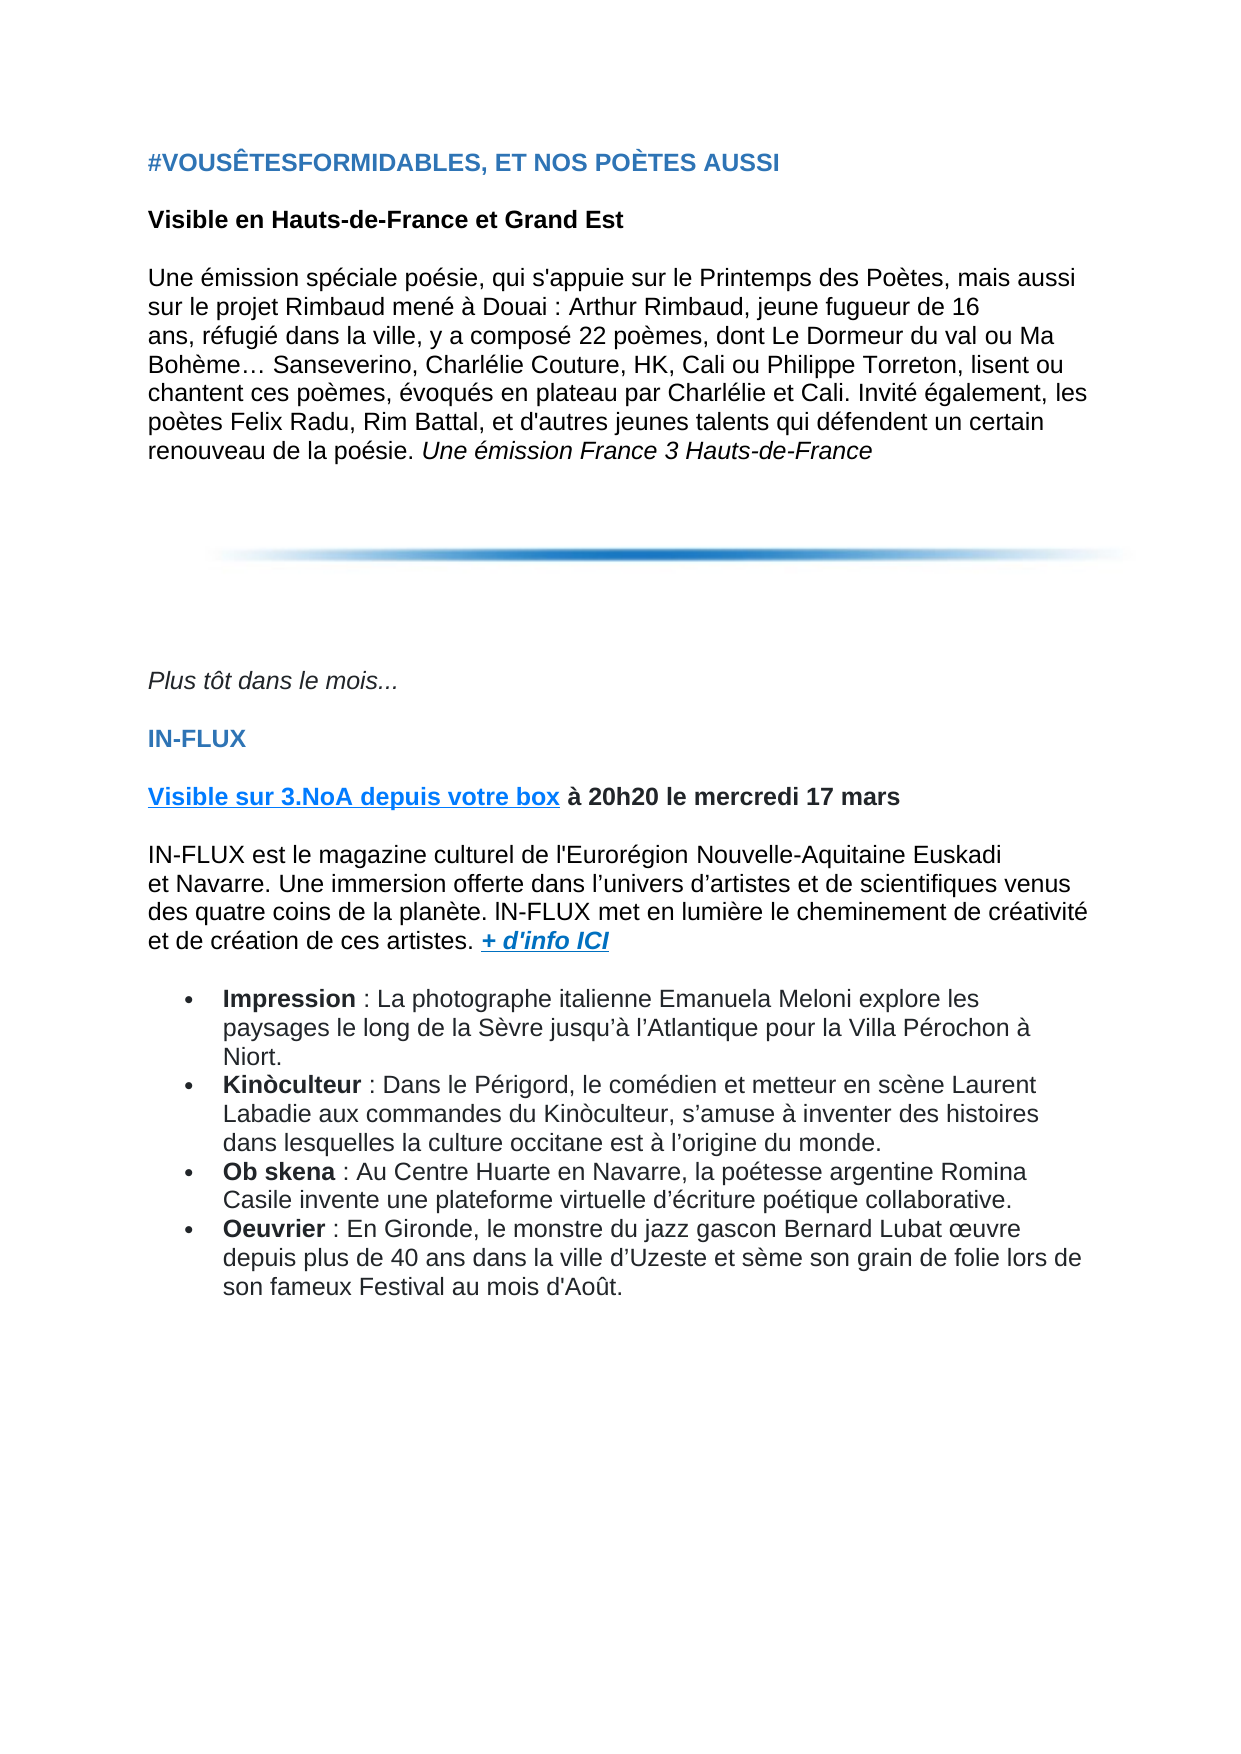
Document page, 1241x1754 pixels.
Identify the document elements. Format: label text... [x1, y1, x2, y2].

text IN-FLUX est le magazine culturel de l'Eurorégion Nouvelle-Aquitaine Euskadi et Navarre. Une immersion offerte dans l’univers d’artistes et de scientifiques venus des quatre coins de la planète. lN-FLUX met en lumière le cheminement de créativité et de création de ces artistes. + d'info ICI [148, 840, 1093, 955]
list Oeuvrier : En Gironde, le monstre du jazz gascon Bernard Lubat œuvre depuis plus de 40 ans dans la ville d’Uzeste et sème son grain de folie lors de son fameux Festival au mois d'Août. [185, 1214, 1093, 1300]
list Ob skena : Au Centre Huarte en Navarre, la poétesse argentine Romina Casile invente une plateforme virtuelle d’écriture poétique collaborative. [185, 1156, 1093, 1214]
list Kinòculteur : Dans le Périgord, le comédien et metteur en scène Laurent Labadie aux commandes du Kinòculteur, s’amuse à inventer des histoires dans lesquelles la culture occitane est à l’origine du monde. [185, 1070, 1093, 1156]
text Visible en Hauts-de-France et Grand Est [148, 206, 1093, 234]
text Une émission spéciale poésie, qui s'appuie sur le Printemps des Poètes, mais aussi sur le projet Rimbaud mené à Douai : Arthur Rimbaud, jeune fugueur de 16 ans, réfugié dans la ville, y a composé 22 poèmes, dont Le Dormeur du val ou Ma Bohème… Sanseverino, Charlélie Couture, HK, Cali ou Philippe Torreton, lisent ou chantent ces poèmes, évoqués en plateau par Charlélie et Cali. Invité également, les poètes Felix Radu, Rim Battal, et d'autres jeunes talents qui défendent un certain renouveau de la poésie. Une émission France 3 Hauts-de-France [148, 263, 1093, 465]
subtitle IN-FLUX [148, 724, 1093, 753]
picture [147, 522, 1187, 581]
subtitle #VOUSÊTESFORMIDABLES, ET NOS POÈTES AUSSI [148, 148, 1093, 176]
text Visible sur 3.NoA depuis votre box à 20h20 le mercredi 17 mars [148, 782, 1093, 811]
subtitle Plus tôt dans le mois... [148, 666, 1093, 695]
list Impression : La photographe italienne Emanuela Meloni explore les paysages le long de la Sèvre jusqu’à l’Atlantique pour la Villa Pérochon à Niort. [185, 984, 1093, 1070]
